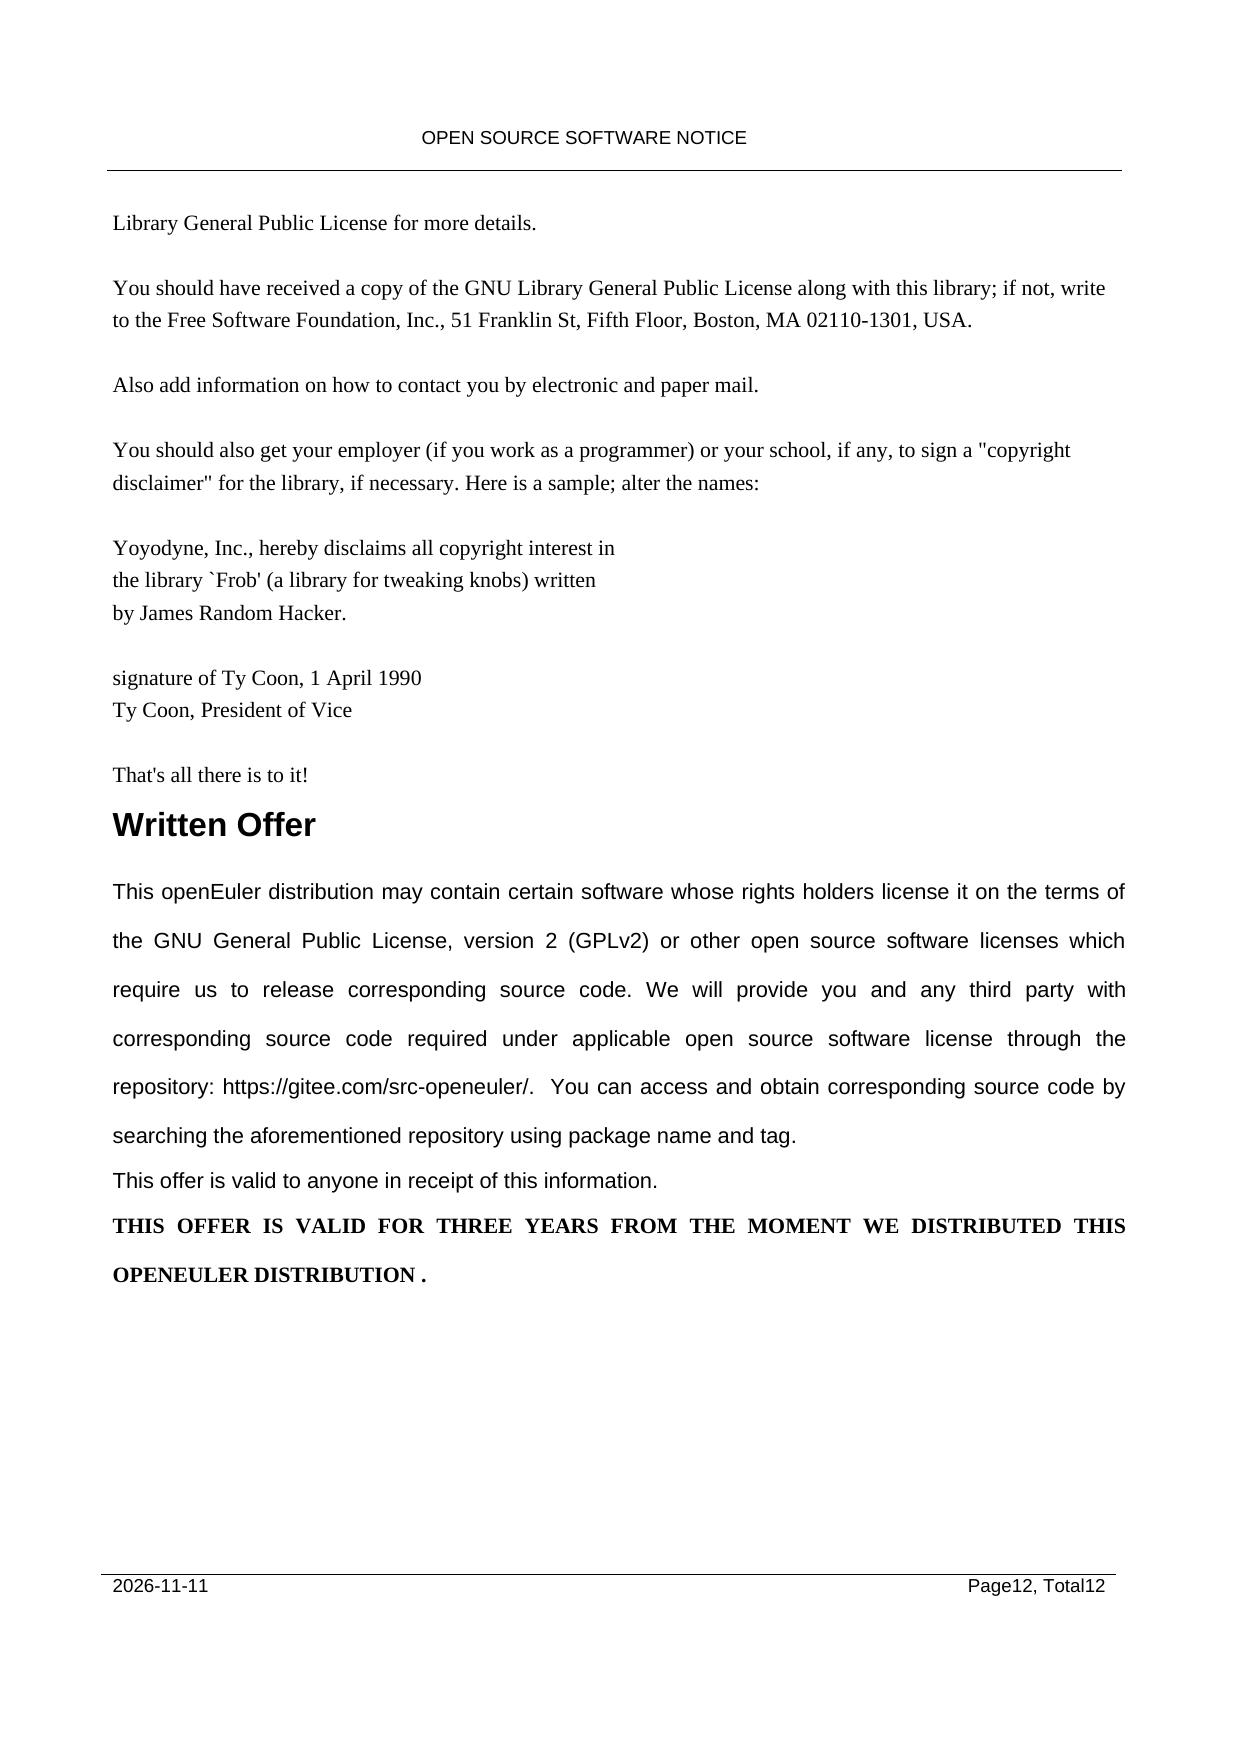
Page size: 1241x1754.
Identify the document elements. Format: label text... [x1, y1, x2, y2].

text Written Offer [112, 791, 1128, 856]
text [112, 206, 1128, 791]
text THIS OFFER IS VALID FOR THREE YEARS FROM THE MOMENT WE DISTRIBUTED THIS OPENEULER DISTRIBUTION . [112, 1209, 1128, 1291]
text This openEuler distribution may contain certain software whose rights holders license it on the terms of the GNU General Public License, version 2 (GPLv2) or other open source software licenses which require us to release corresponding source code. We will provide you and any third party with corresponding source code required under applicable open source software license through the repository: https://gitee.com/src-openeuler/. You can access and obtain corresponding source code by searching the aforementioned repository using package name and tag. [112, 876, 1128, 1152]
text This offer is valid to anyone in receipt of this information. [112, 1164, 1128, 1197]
